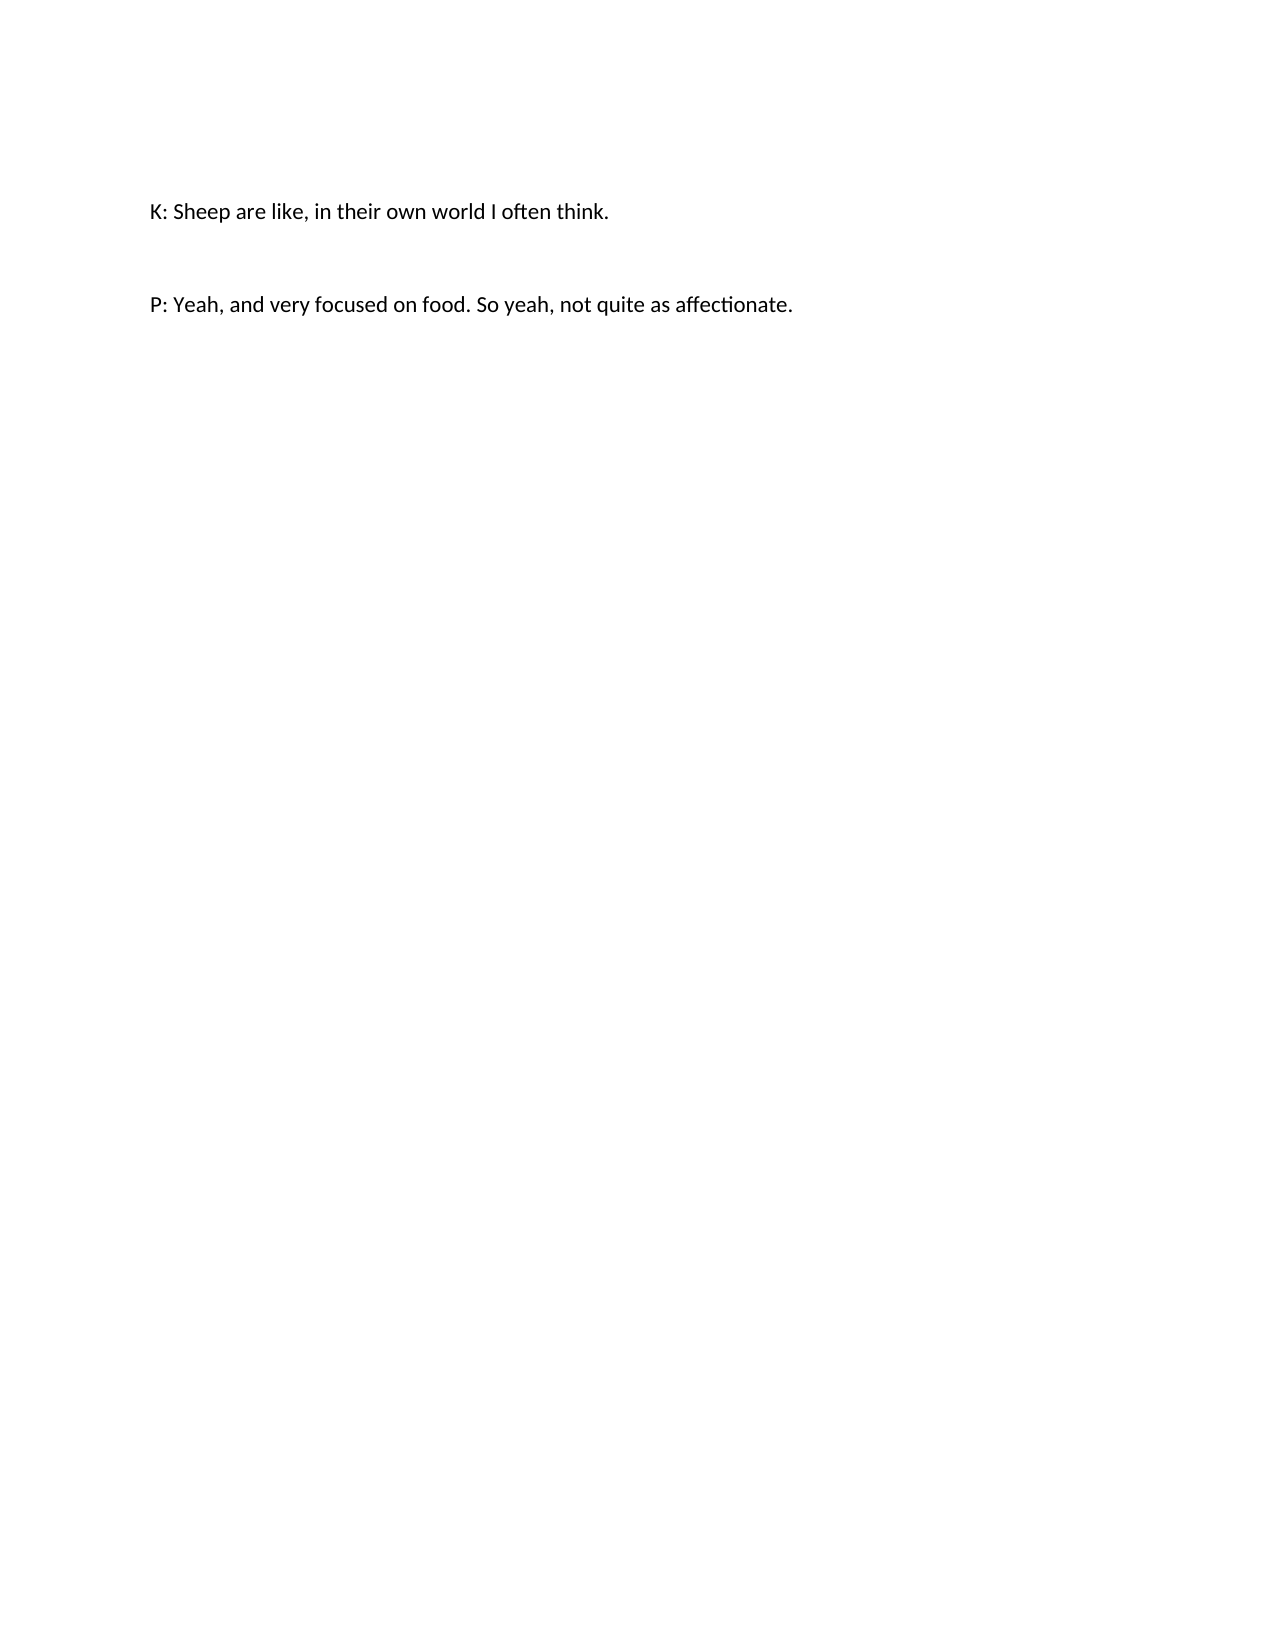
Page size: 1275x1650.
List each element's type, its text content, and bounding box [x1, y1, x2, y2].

text P: Yeah, and very focused on food. So yeah, not quite as affectionate. [150, 291, 1125, 319]
text K: Sheep are like, in their own world I often think. [150, 197, 1125, 225]
